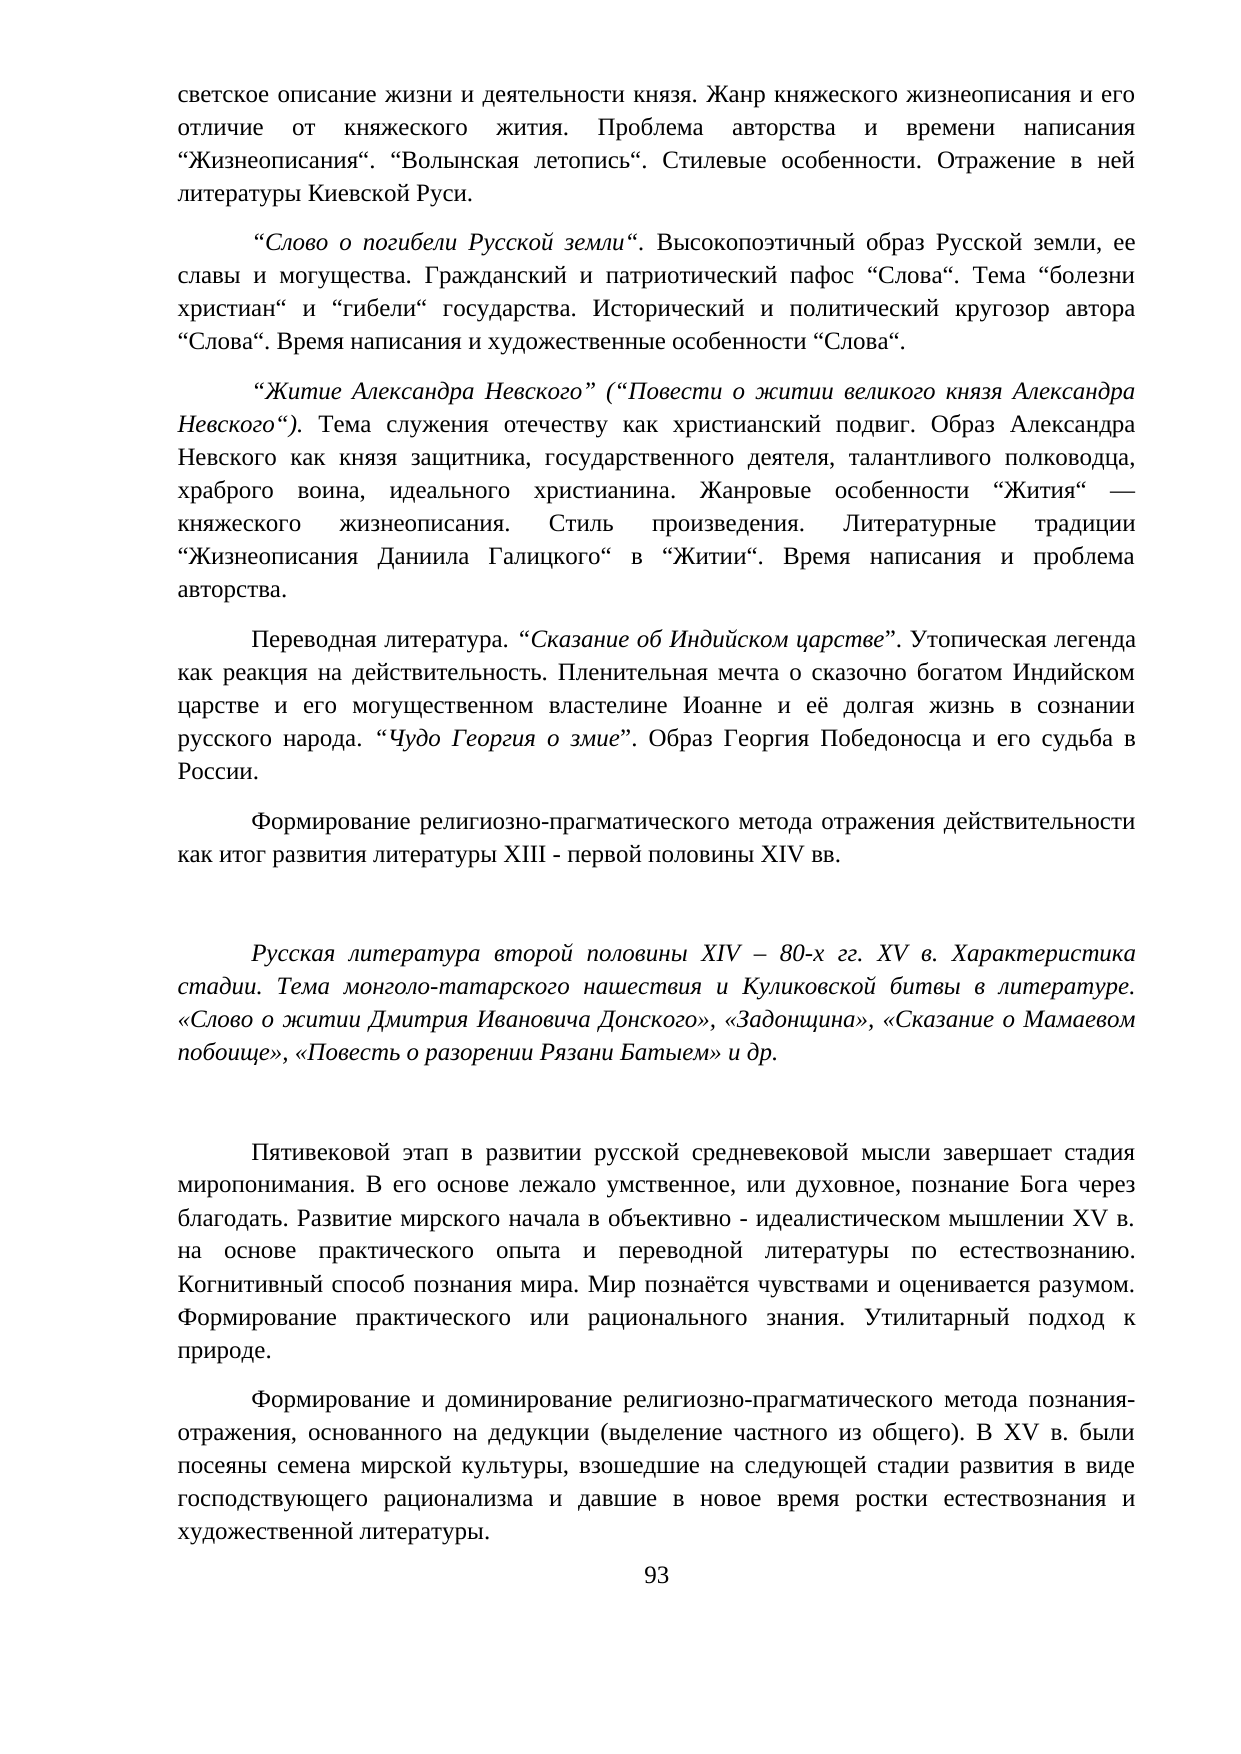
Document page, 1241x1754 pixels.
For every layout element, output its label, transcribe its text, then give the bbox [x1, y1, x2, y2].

text “Житие Александра Невского” (“Повести о житии великого князя Александра Невского“). Тема служения отечеству как христианский подвиг. Образ Александра Невского как князя защитника, государственного деятеля, талантливого полководца, храброго воина, идеального христианина. Жанровые особенности “Жития“ — княжеского жизнеописания. Стиль произведения. Литературные традиции “Жизнеописания Даниила Галицкого“ в “Житии“. Время написания и проблема авторства. [177, 376, 1136, 603]
text Пятивековой этап в развитии русской средневековой мысли завершает стадия миропонимания. В его основе лежало умственное, или духовное, познание Бога через благодать. Развитие мирского начала в объективно - идеалистическом мышлении XV в. на основе практического опыта и переводной литературы по естествознанию. Когнитивный способ познания мира. Мир познаётся чувствами и оценивается разумом. Формирование практического или рационального знания. Утилитарный подход к природе. [177, 1137, 1136, 1363]
text Формирование религиозно-прагматического метода отражения действительности как итог развития литературы XIII - первой половины XIV вв. [177, 806, 1136, 867]
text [177, 79, 1136, 206]
text Русская литература второй половины XIV – 80-х гг. XV в. Характеристика стадии. Тема монголо-татарского нашествия и Куликовской битвы в литературе. «Слово о житии Дмитрия Ивановича Донского», «Задонщина», «Сказание о Мамаевом побоище», «Повесть о разорении Рязани Батыем» и др. [177, 938, 1136, 1066]
text Формирование и доминирование религиозно-прагматического метода познания-отражения, основанного на дедукции (выделение частного из общего). В XV в. были посеяны семена мирской культуры, взошедшие на следующей стадии развития в виде господствующего рационализма и давшие в новое время ростки естествознания и художественной литературы. [177, 1384, 1136, 1545]
text Переводная литература. “Сказание об Индийском царстве”. Утопическая легенда как реакция на действительность. Пленительная мечта о сказочно богатом Индийском царстве и его могущественном властелине Иоанне и её долгая жизнь в сознании русского народа. “Чудо Георгия о змие”. Образ Георгия Победоносца и его судьба в России. [177, 624, 1136, 785]
text “Слово о погибели Русской земли“. Высокопоэтичный образ Русской земли, ее славы и могущества. Гражданский и патриотический пафос “Слова“. Тема “болезни христиан“ и “гибели“ государства. Исторический и политический кругозор автора “Слова“. Время написания и художественные особенности “Слова“. [177, 227, 1136, 355]
